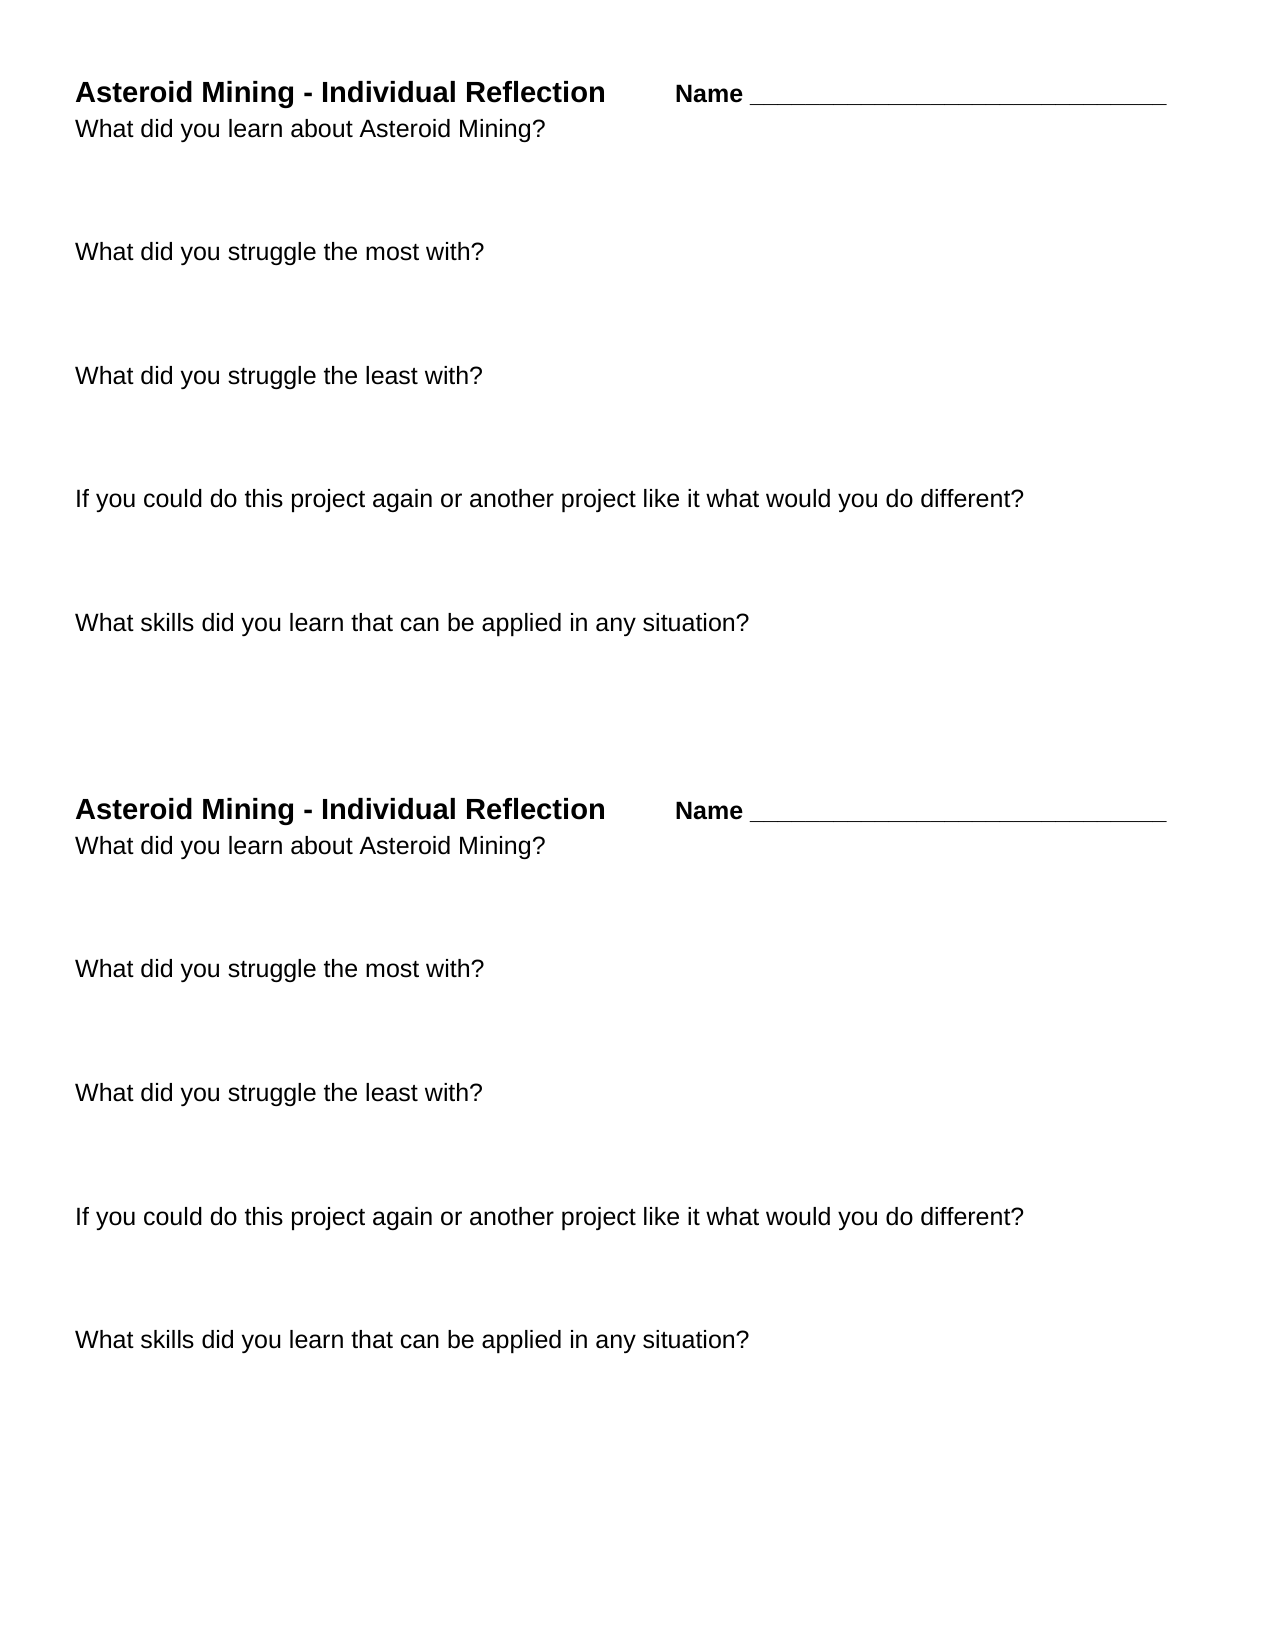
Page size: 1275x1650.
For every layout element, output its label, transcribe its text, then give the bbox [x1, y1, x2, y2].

text What did you struggle the least with? [75, 361, 1200, 389]
text What skills did you learn that can be applied in any situation? [75, 1325, 1200, 1354]
text What did you learn about Asteroid Mining? [75, 113, 1200, 142]
text What did you learn about Asteroid Mining? [75, 831, 1200, 859]
text What did you struggle the most with? [75, 954, 1200, 983]
text If you could do this project again or another project like it what would you do different? [75, 1202, 1200, 1230]
text What skills did you learn that can be applied in any situation? [75, 608, 1200, 637]
text Asteroid Mining - Individual Reflection Name ______________________________ [75, 75, 1200, 108]
text Asteroid Mining - Individual Reflection Name ______________________________ [75, 792, 1200, 826]
text What did you struggle the least with? [75, 1078, 1200, 1107]
text What did you struggle the most with? [75, 237, 1200, 266]
text If you could do this project again or another project like it what would you do different? [75, 484, 1200, 513]
